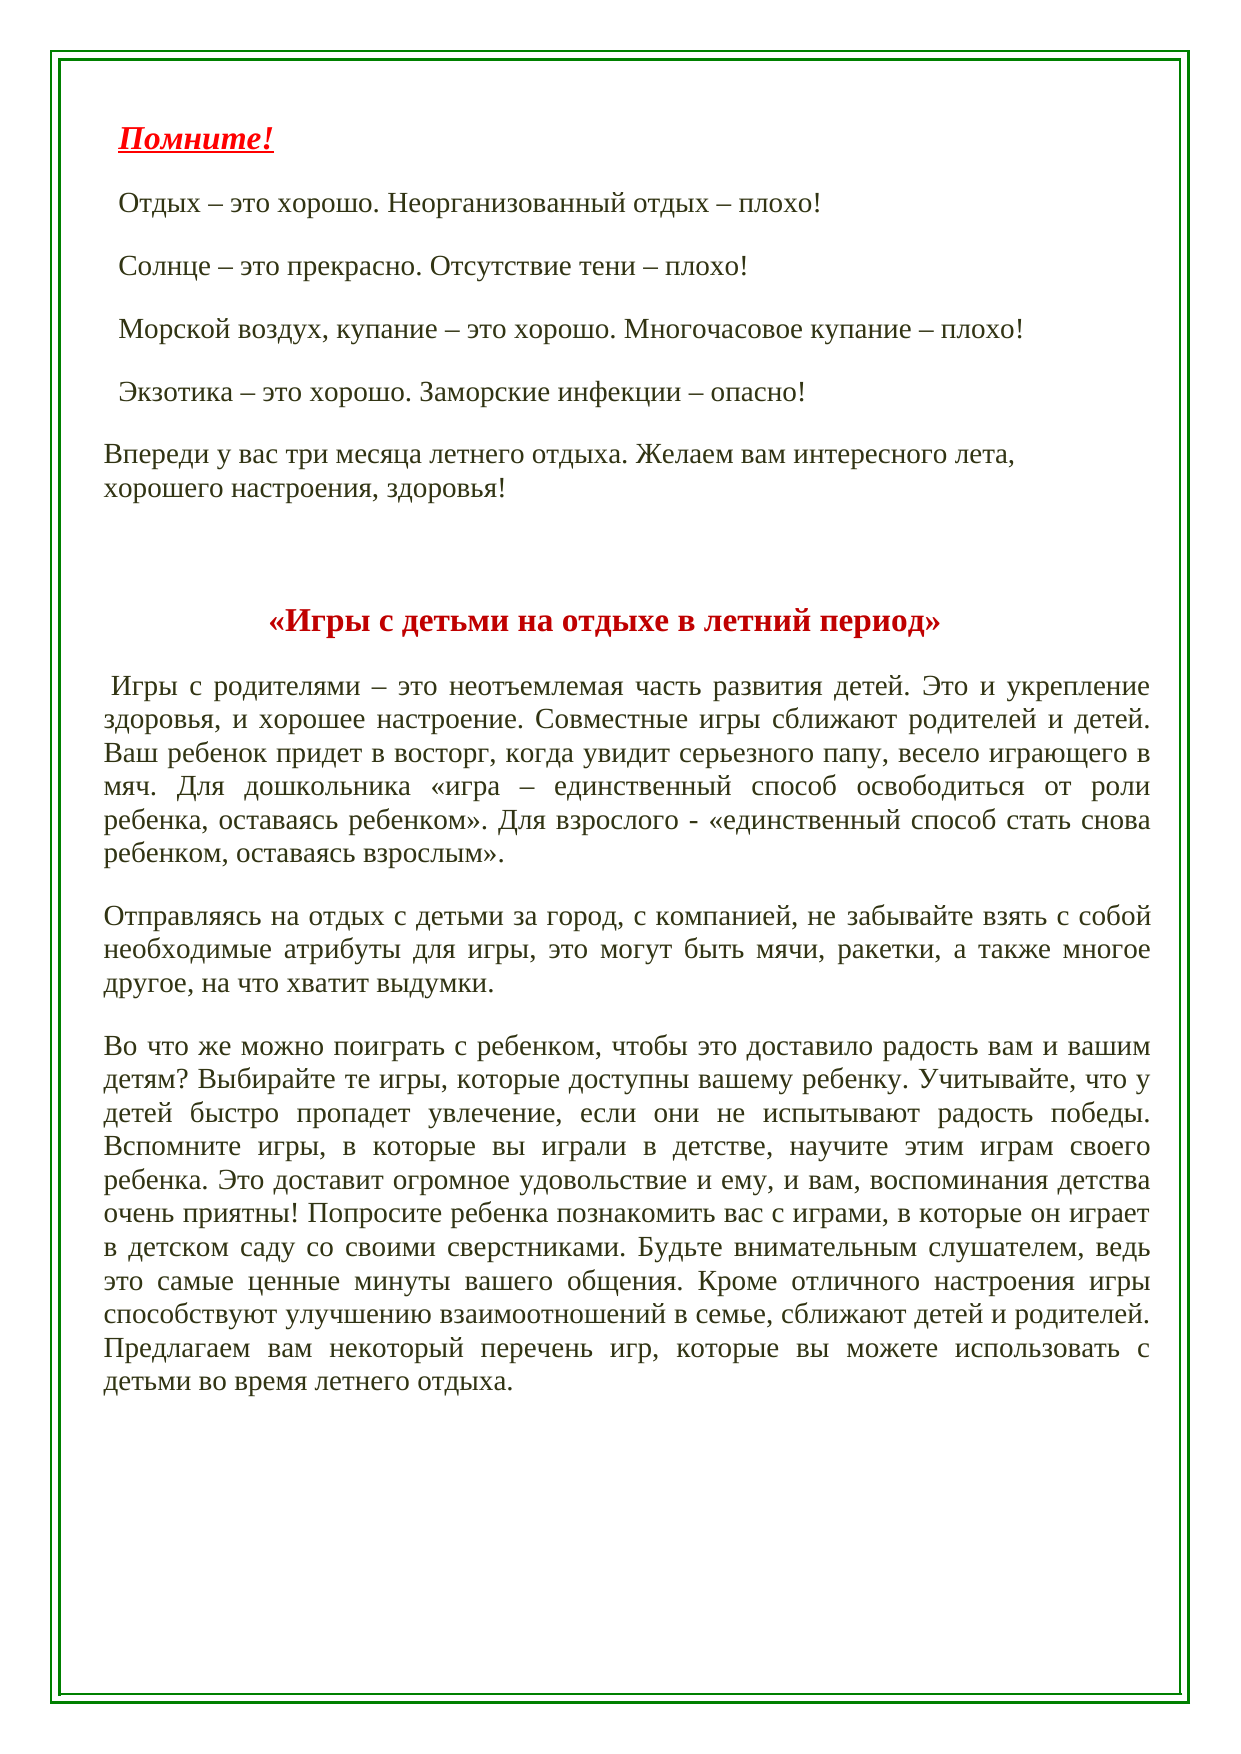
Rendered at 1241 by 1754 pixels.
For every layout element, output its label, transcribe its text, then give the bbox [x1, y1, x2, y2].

text Помните! [103, 118, 1152, 156]
text Отправляясь на отдых с детьми за город, с компанией, не забывайте взять с собой необходимые атрибуты для игры, это могут быть мячи, ракетки, а также многое другое, на что хватит выдумки. [103, 898, 1152, 999]
text Отдых – это хорошо. Неорганизованный отдых – плохо! [103, 186, 1152, 219]
text Во что же можно поиграть с ребенком, чтобы это доставило радость вам и вашим детям? Выбирайте те игры, которые доступны вашему ребенку. Учитывайте, что у детей быстро пропадет увлечение, если они не испытывают радость победы. Вспомните игры, в которые вы играли в детстве, научите этим играм своего ребенка. Это доставит огромное удовольствие и ему, и вам, воспоминания детства очень приятны! Попросите ребенка познакомить вас с играми, в которые он играет в детском саду со своими сверстниками. Будьте внимательным слушателем, ведь это самые ценные минуты вашего общения. Кроме отличного настроения игры способствуют улучшению взаимоотношений в семье, сближают детей и родителей. Предлагаем вам некоторый перечень игр, которые вы можете использовать с детьми во время летнего отдыха. [103, 1028, 1152, 1397]
text Впереди у вас три месяца летнего отдыха. Желаем вам интересного лета, хорошего настроения, здоровья! [103, 436, 1152, 503]
text Игры с родителями – это неотъемлемая часть развития детей. Это и укрепление здоровья, и хорошее настроение. Совместные игры сближают родителей и детей. Ваш ребенок придет в восторг, когда увидит серьезного папу, весело играющего в мяч. Для дошкольника «игра – единственный способ освободиться от роли ребенка, оставаясь ребенком». Для взрослого - «единственный способ стать снова ребенком, оставаясь взрослым». [103, 668, 1152, 869]
text Морской воздух, купание – это хорошо. Многочасовое купание – плохо! [103, 311, 1152, 344]
text Экзотика – это хорошо. Заморские инфекции – опасно! [118, 374, 1152, 407]
text Солнце – это прекрасно. Отсутствие тени – плохо! [103, 248, 1152, 282]
text «Игры с детьми на отдыхе в летний период» [61, 600, 1152, 638]
